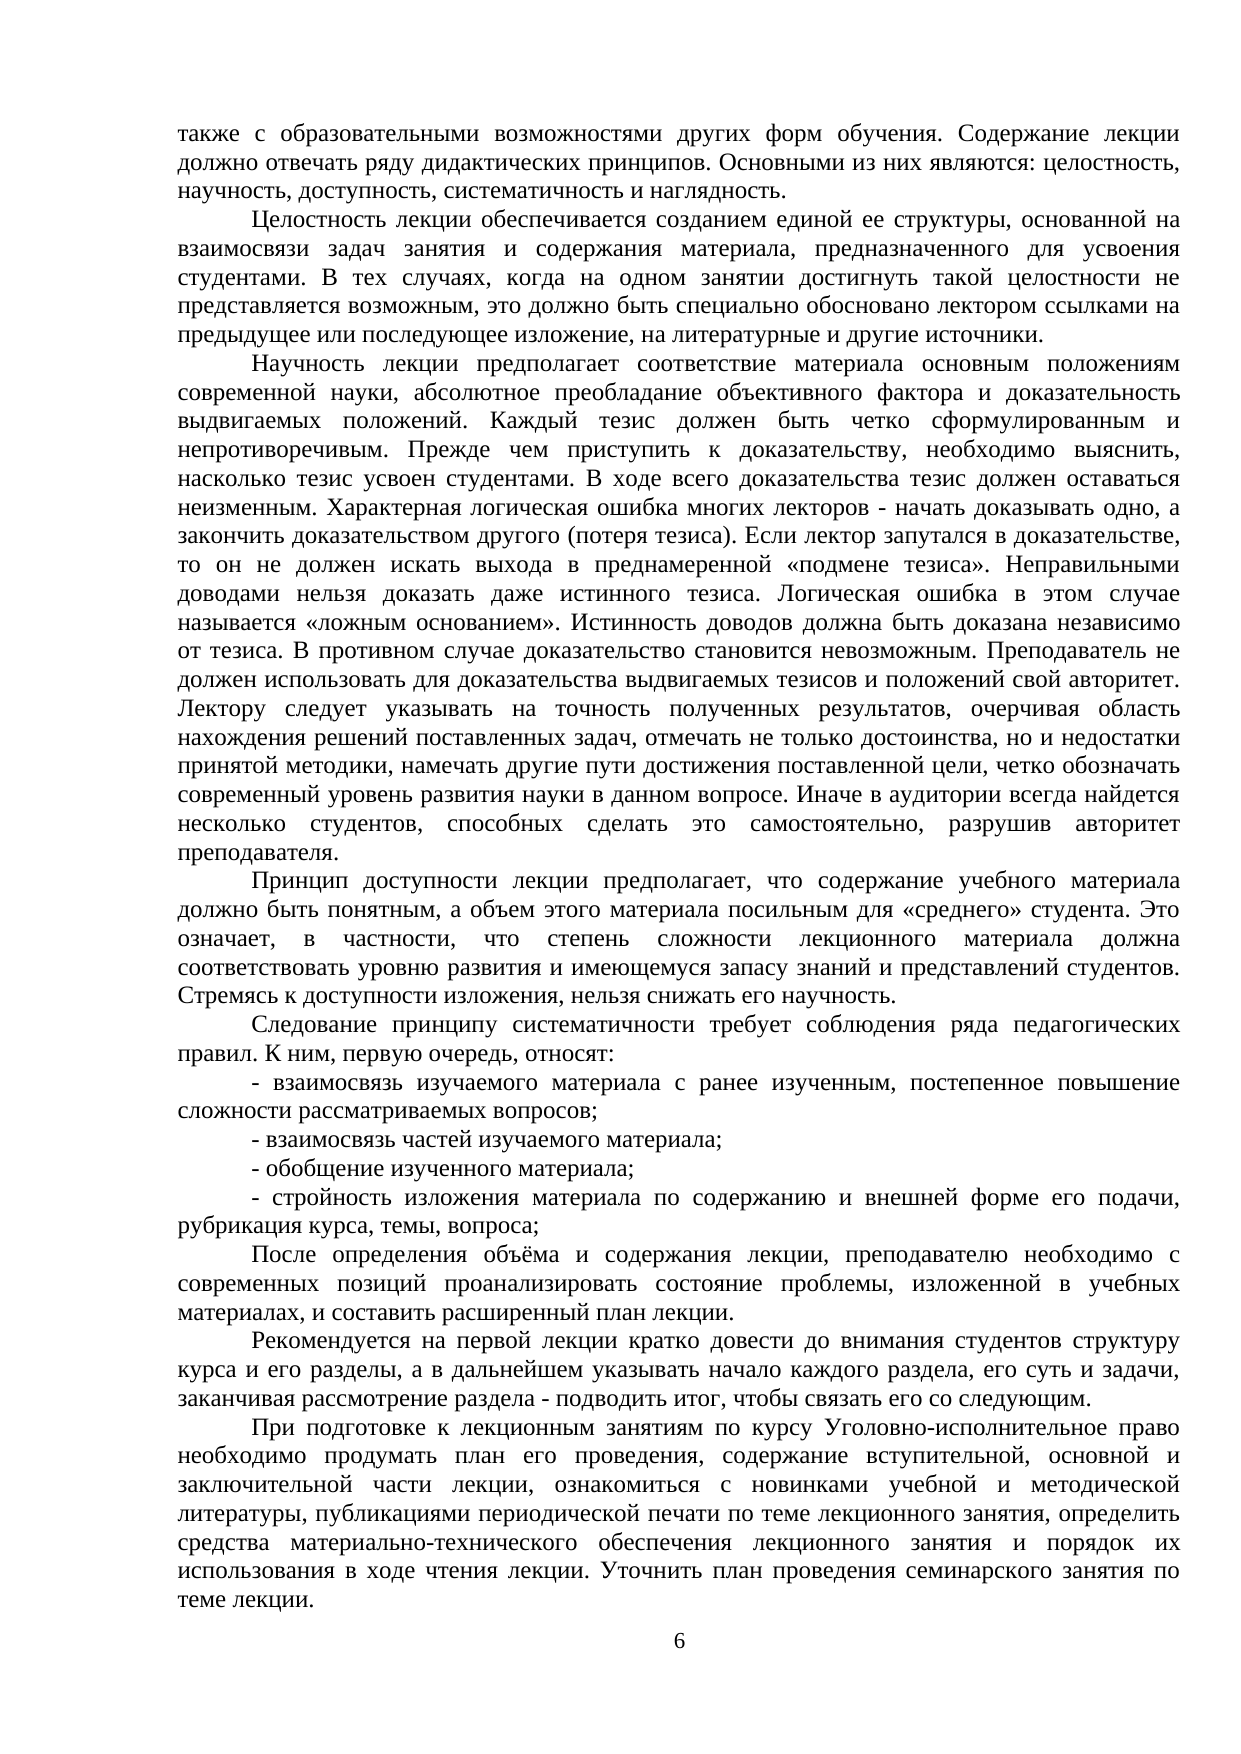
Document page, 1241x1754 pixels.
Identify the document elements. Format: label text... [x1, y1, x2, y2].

text Целостность лекции обеспечивается созданием единой ее структуры, основанной на взаимосвязи задач занятия и содержания материала, предназначенного для усвоения студентами. В тех случаях, когда на одном занятии достигнуть такой целостности не представляется возможным, это должно быть специально обосновано лектором ссылками на предыдущее или последующее изложение, на литературные и другие источники. [177, 204, 1181, 348]
text Научность лекции предполагает соответствие материала основным положениям современной науки, абсолютное преобладание объективного фактора и доказательность выдвигаемых положений. Каждый тезис должен быть четко сформулированным и непротиворечивым. Прежде чем приступить к доказательству, необходимо выяснить, насколько тезис усвоен студентами. В ходе всего доказательства тезис должен оставаться неизменным. Характерная логическая ошибка многих лекторов - начать доказывать одно, а закончить доказательством другого (потеря тезиса). Если лектор запутался в доказательстве, то он не должен искать выхода в преднамеренной «подмене тезиса». Неправильными доводами нельзя доказать даже истинного тезиса. Логическая ошибка в этом случае называется «ложным основанием». Истинность доводов должна быть доказана независимо от тезиса. В противном случае доказательство становится невозможным. Преподаватель не должен использовать для доказательства выдвигаемых тезисов и положений свой авторитет. Лектору следует указывать на точность полученных результатов, очерчивая область нахождения решений поставленных задач, отмечать не только достоинства, но и недостатки принятой методики, намечать другие пути достижения поставленной цели, четко обозначать современный уровень развития науки в данном вопросе. Иначе в аудитории всегда найдется несколько студентов, способных сделать это самостоятельно, разрушив авторитет преподавателя. [177, 348, 1181, 866]
text - обобщение изученного материала; [177, 1153, 1181, 1182]
text При подготовке к лекционным занятиям по курсу Уголовно-исполнительное право необходимо продумать план его проведения, содержание вступительной, основной и заключительной части лекции, ознакомиться с новинками учебной и методической литературы, публикациями периодической печати по теме лекционного занятия, определить средства материально-технического обеспечения лекционного занятия и порядок их использования в ходе чтения лекции. Уточнить план проведения семинарского занятия по теме лекции. [177, 1412, 1181, 1613]
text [177, 118, 1181, 204]
text Рекомендуется на первой лекции кратко довести до внимания студентов структуру курса и его разделы, а в дальнейшем указывать начало каждого раздела, его суть и задачи, заканчивая рассмотрение раздела - подводить итог, чтобы связать его со следующим. [177, 1326, 1181, 1412]
text - стройность изложения материала по содержанию и внешней форме его подачи, рубрикация курса, темы, вопроса; [177, 1182, 1181, 1239]
text - взаимосвязь изучаемого материала с ранее изученным, постепенное повышение сложности рассматриваемых вопросов; [177, 1067, 1181, 1124]
text После определения объёма и содержания лекции, преподавателю необходимо с современных позиций проанализировать состояние проблемы, изложенной в учебных материалах, и составить расширенный план лекции. [177, 1239, 1181, 1326]
text Следование принципу систематичности требует соблюдения ряда педагогических правил. К ним, первую очередь, относят: [177, 1009, 1181, 1067]
text Принцип доступности лекции предполагает, что содержание учебного материала должно быть понятным, а объем этого материала посильным для «среднего» студента. Это означает, в частности, что степень сложности лекционного материала должна соответствовать уровню развития и имеющемуся запасу знаний и представлений студентов. Стремясь к доступности изложения, нельзя снижать его научность. [177, 866, 1181, 1009]
text - взаимосвязь частей изучаемого материала; [177, 1124, 1181, 1153]
